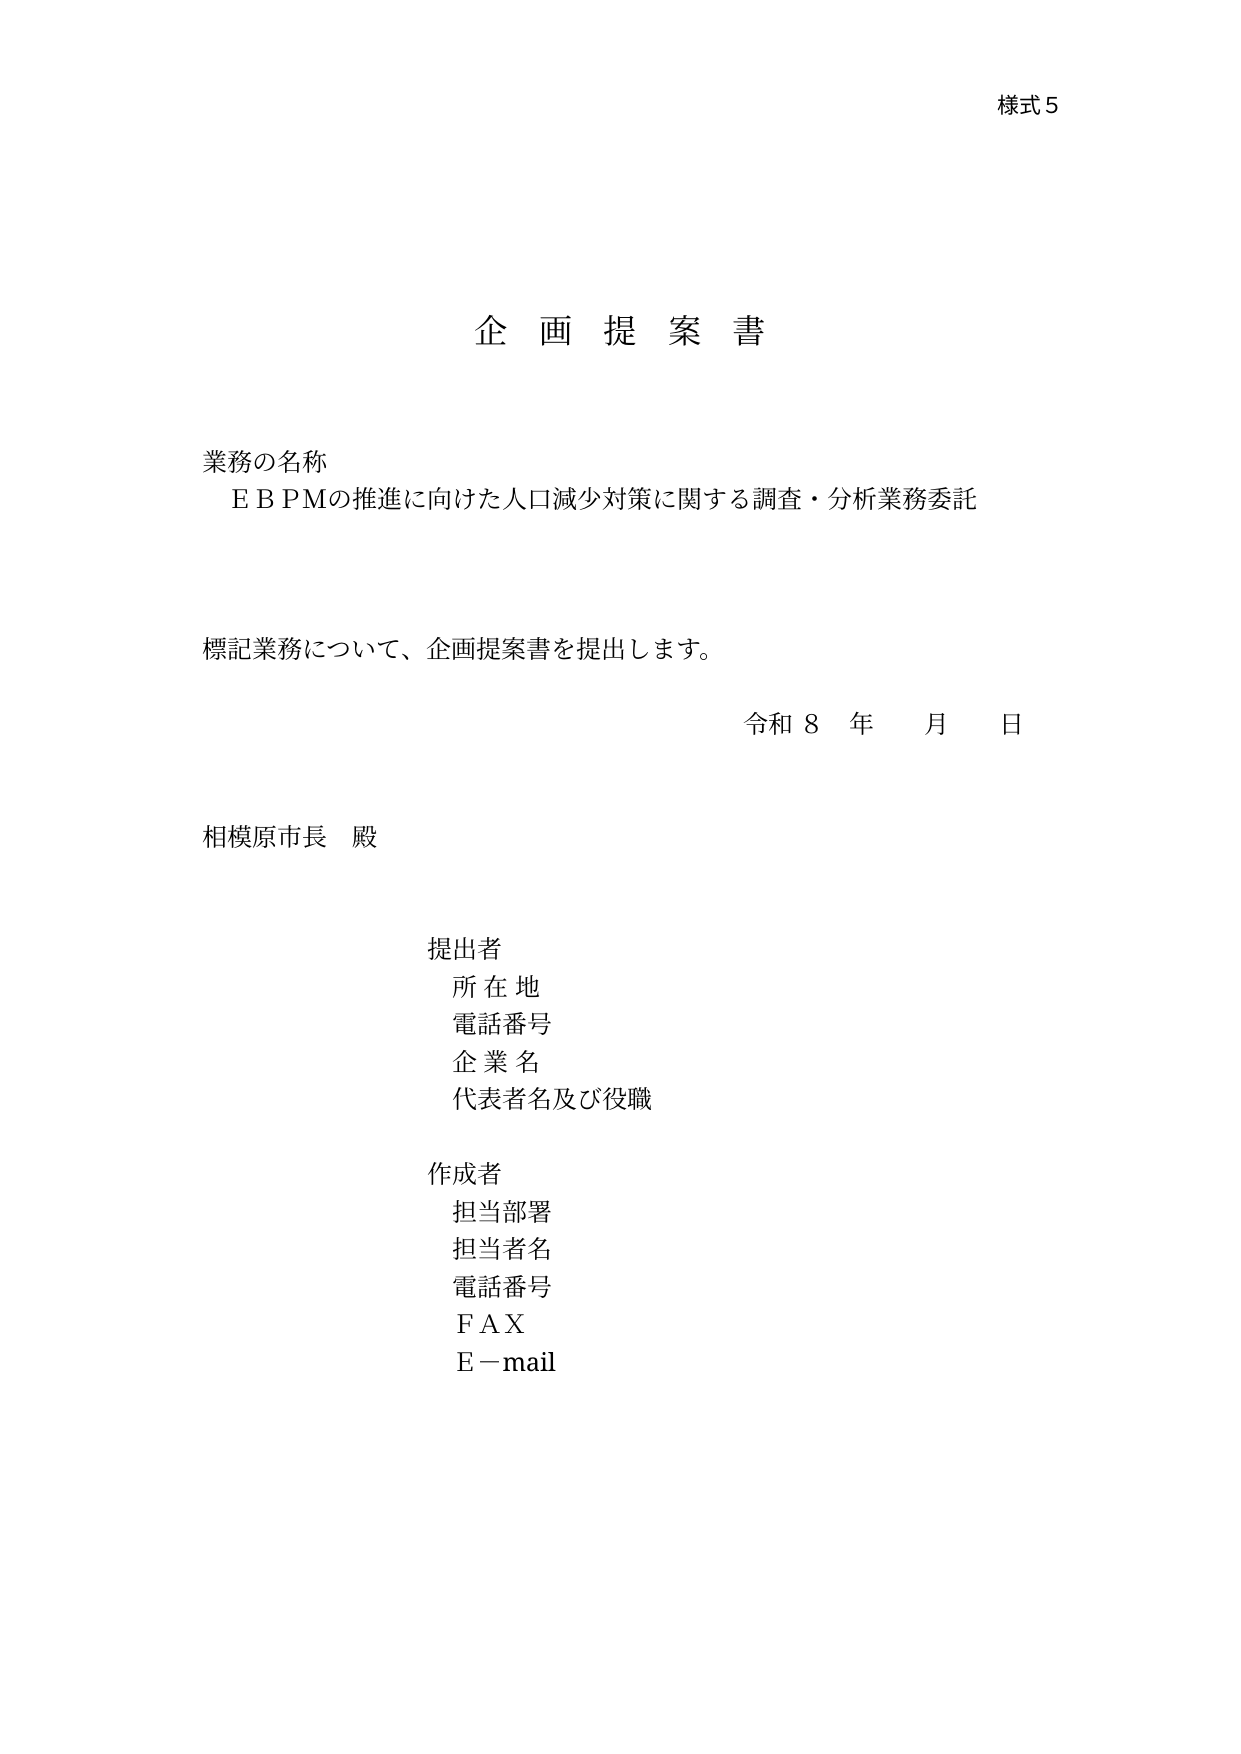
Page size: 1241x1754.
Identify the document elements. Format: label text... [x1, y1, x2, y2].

text 担当者名 [177, 1229, 1063, 1267]
text 作成者 [177, 1154, 1063, 1192]
text 令和 ８ 年 月 日 [177, 704, 1024, 742]
text 相模原市長 殿 [177, 817, 1024, 854]
text ＦＡＸ [177, 1304, 1063, 1342]
text 提出者 [177, 929, 1063, 967]
text 所 在 地 [177, 967, 1063, 1004]
text 電話番号 [177, 1004, 1063, 1042]
text Ｅ－mail [177, 1342, 1063, 1379]
text 代表者名及び役職 [177, 1079, 1063, 1117]
text 企画提案書 [177, 292, 1063, 367]
text 業務の名称 [177, 442, 1024, 479]
text ＥＢＰＭの推進に向けた人口減少対策に関する調査・分析業務委託 [177, 479, 1024, 517]
text 担当部署 [177, 1192, 1063, 1229]
text 企 業 名 [177, 1042, 1063, 1079]
text 標記業務について、企画提案書を提出します。 [177, 629, 1063, 667]
text 電話番号 [177, 1267, 1063, 1304]
